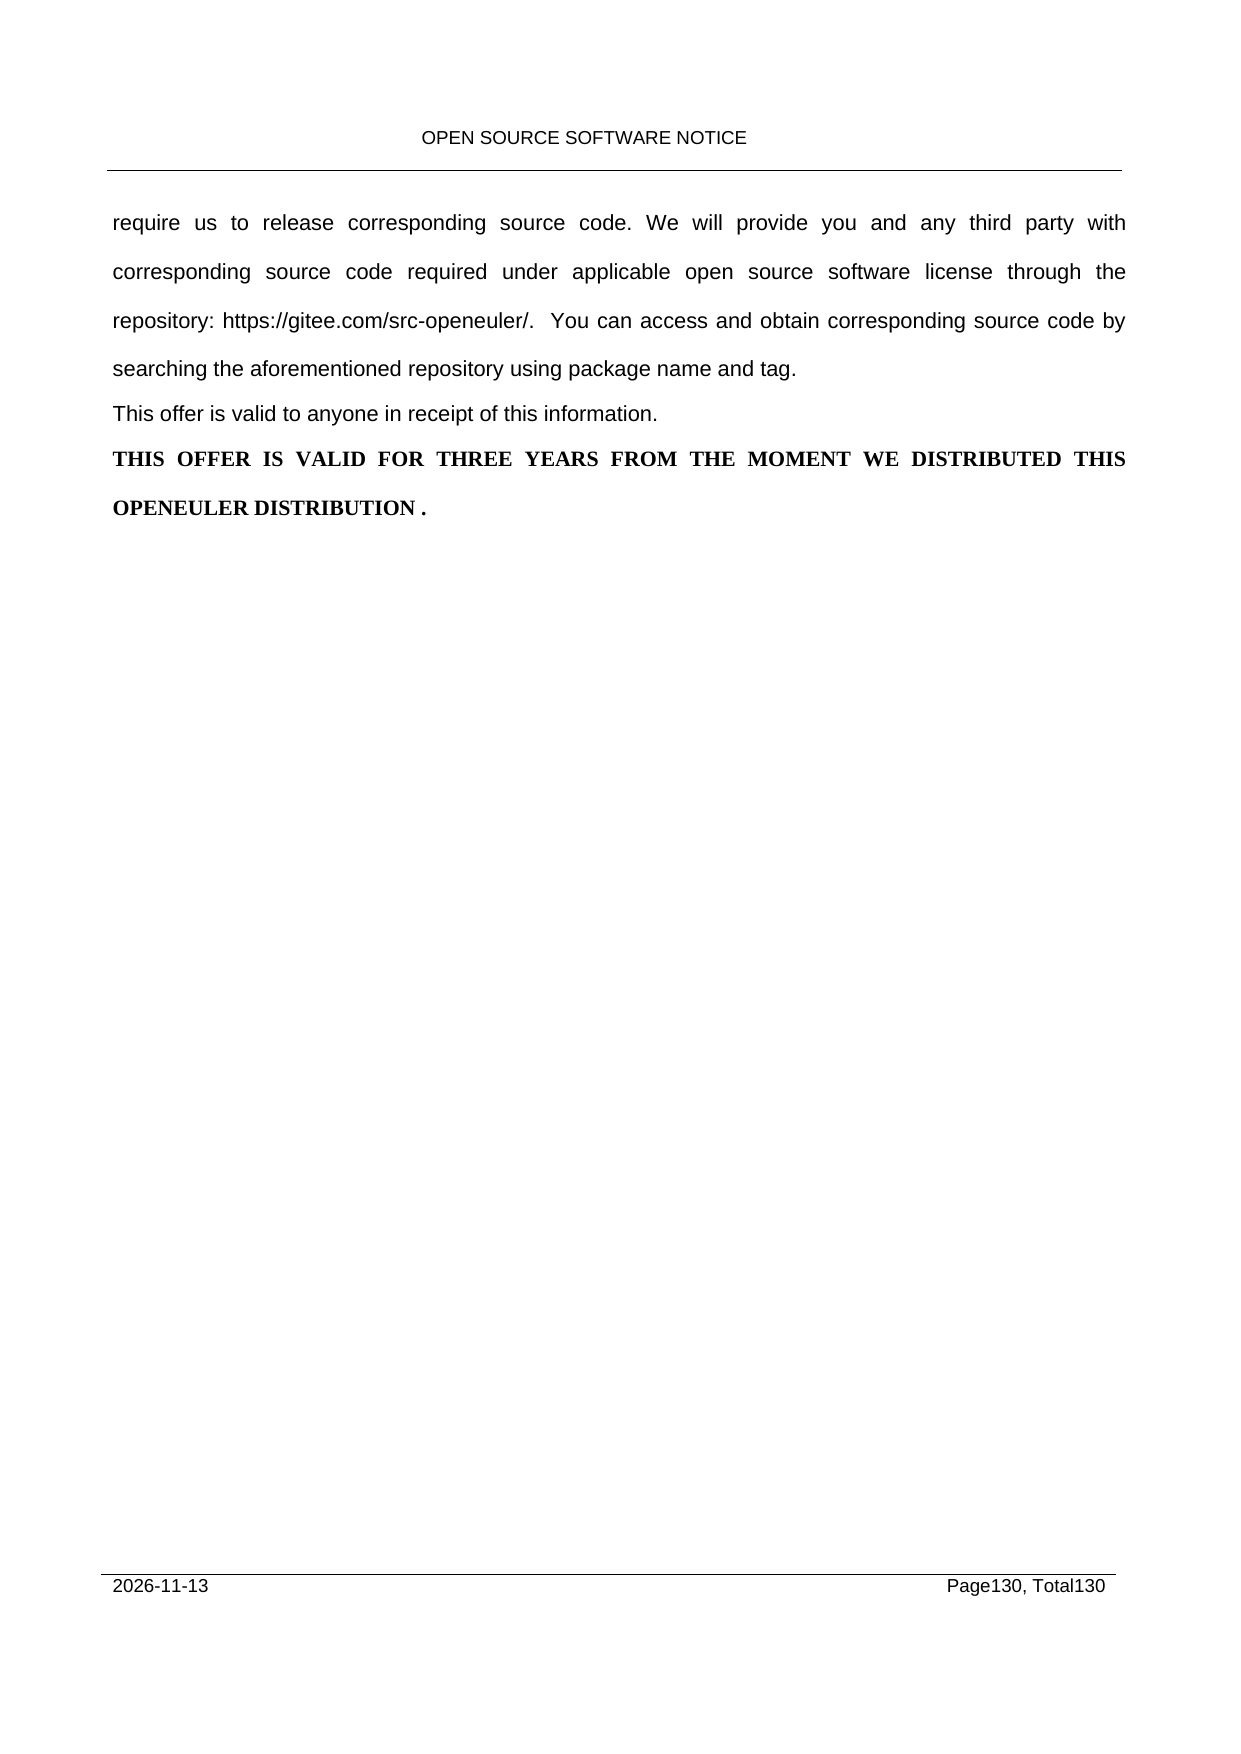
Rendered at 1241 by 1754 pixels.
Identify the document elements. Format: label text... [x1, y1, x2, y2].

text THIS OFFER IS VALID FOR THREE YEARS FROM THE MOMENT WE DISTRIBUTED THIS OPENEULER DISTRIBUTION . [112, 443, 1128, 524]
text This offer is valid to anyone in receipt of this information. [112, 398, 1128, 430]
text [112, 206, 1128, 385]
